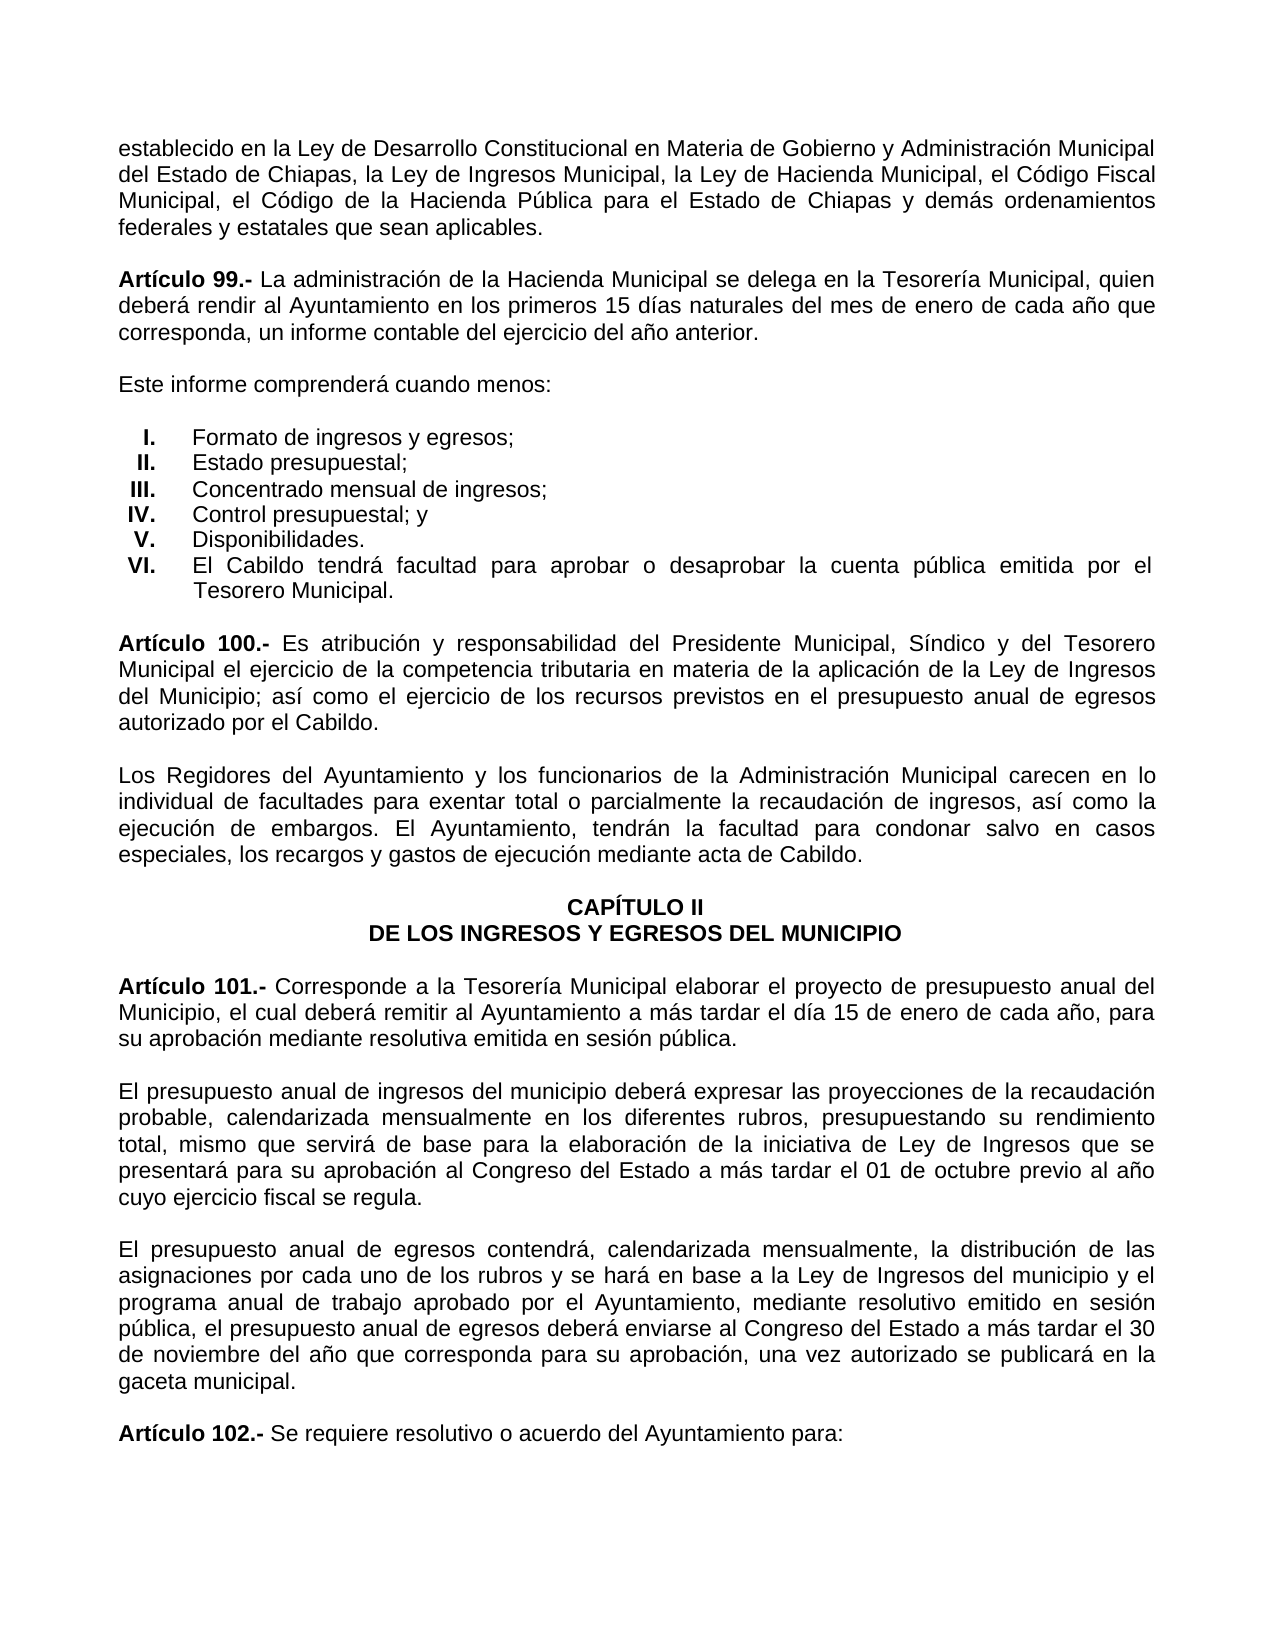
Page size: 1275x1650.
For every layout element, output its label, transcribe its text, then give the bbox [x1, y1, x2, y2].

text CAPÍTULO II [563, 894, 707, 920]
text Artículo 101.- Corresponde a la Tesorería Municipal elaborar el proyecto de presupuesto anual del Municipio, el cual deberá remitir al Ayuntamiento a más tardar el día 15 de enero de cada año, para su aprobación mediante resolutiva emitida en sesión pública. [118, 973, 1156, 1052]
text V. Disponibilidades. [134, 527, 1171, 552]
text Artículo 99.- La administración de la Hacienda Municipal se delega en la Tesorería Municipal, quien deberá rendir al Ayuntamiento en los primeros 15 días naturales del mes de enero de cada año que corresponda, un informe contable del ejercicio del año anterior. [118, 266, 1156, 345]
text Este informe comprenderá cuando menos: [118, 371, 555, 398]
text Los Regidores del Ayuntamiento y los funcionarios de la Administración Municipal carecen en lo individual de facultades para exentar total o parcialmente la recaudación de ingresos, así como la ejecución de embargos. El Ayuntamiento, tendrán la facultad para condonar salvo en casos especiales, los recargos y gastos de ejecución mediante acta de Cabildo. [118, 762, 1156, 867]
text Artículo 100.- Es atribución y responsabilidad del Presidente Municipal, Síndico y del Tesorero Municipal el ejercicio de la competencia tributaria en materia de la aplicación de la Ley de Ingresos del Municipio; así como el ejercicio de los recursos previstos en el presupuesto anual de egresos autorizado por el Cabildo. [118, 630, 1156, 735]
text III. Concentrado mensual de ingresos; [130, 476, 1171, 502]
text DE LOS INGRESOS Y EGRESOS DEL MUNICIPIO [364, 920, 906, 946]
text IV. Control presupuestal; y [127, 502, 432, 527]
text El presupuesto anual de egresos contendrá, calendarizada mensualmente, la distribución de las asignaciones por cada uno de los rubros y se hará en base a la Ley de Ingresos del municipio y el programa anual de trabajo aprobado por el Ayuntamiento, mediante resolutivo emitido en sesión pública, el presupuesto anual de egresos deberá enviarse al Congreso del Estado a más tardar el 30 de noviembre del año que corresponda para su aprobación, una vez autorizado se publicará en la gaceta municipal. [118, 1236, 1156, 1394]
text Tesorero Municipal. [193, 578, 1171, 603]
text El presupuesto anual de ingresos del municipio deberá expresar las proyecciones de la recaudación probable, calendarizada mensualmente en los diferentes rubros, presupuestando su rendimiento total, mismo que servirá de base para la elaboración de la iniciativa de Ley de Ingresos que se presentará para su aprobación al Congreso del Estado a más tardar el 01 de octubre previo al año cuyo ejercicio fiscal se regula. [118, 1078, 1156, 1210]
text I. Formato de ingresos y egresos; [143, 424, 1171, 451]
text VI. El Cabildo tendrá facultad para aprobar o desaprobar la cuenta pública emitida por el [127, 552, 1156, 578]
text II. Estado presupuestal; [137, 451, 1171, 476]
text Artículo 102.- Se requiere resolutivo o acuerdo del Ayuntamiento para: [118, 1420, 847, 1447]
text establecido en la Ley de Desarrollo Constitucional en Materia de Gobierno y Administración Municipal del Estado de Chiapas, la Ley de Ingresos Municipal, la Ley de Hacienda Municipal, el Código Fiscal Municipal, el Código de la Hacienda Pública para el Estado de Chiapas y demás ordenamientos federales y estatales que sean aplicables. [118, 134, 1156, 240]
